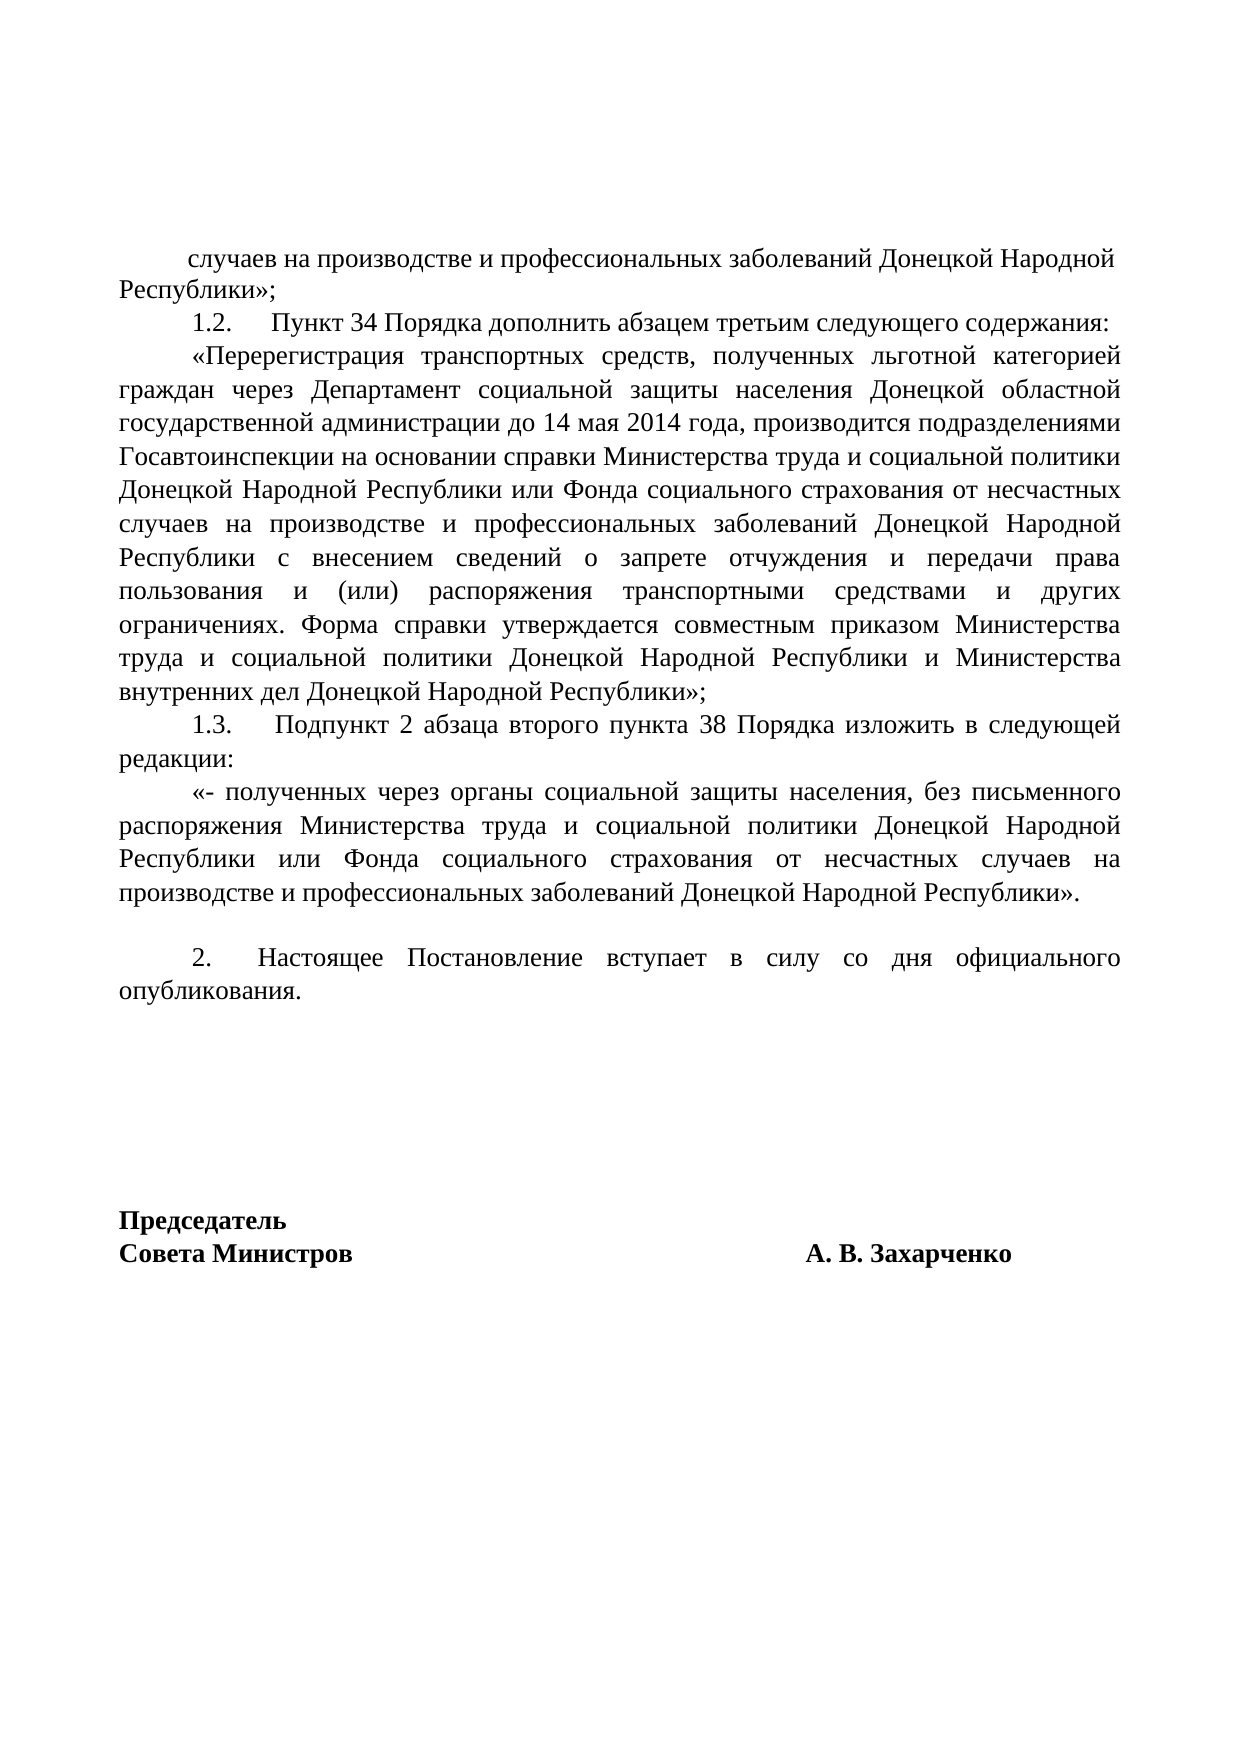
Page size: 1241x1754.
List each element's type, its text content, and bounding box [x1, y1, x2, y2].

text «Перерегистрация транспортных средств, полученных льготной категорией граждан через Департамент социальной защиты населения Донецкой областной государственной администрации до 14 мая 2014 года, производится подразделениями Госавтоинспекции на основании справки Министерства труда и социальной политики Донецкой Народной Республики или Фонда социального страхования от несчастных случаев на производстве и профессиональных заболеваний Донецкой Народной Республики с внесением сведений о запрете отчуждения и передачи права пользования и (или) распоряжения транспортными средствами и других ограничениях. Форма справки утверждается совместным приказом Министерства труда и социальной политики Донецкой Народной Республики и Министерства внутренних дел Донецкой Народной Республики»; [119, 338, 1122, 707]
text «- полученных через органы социальной защиты населения, без письменного распоряжения Министерства труда и социальной политики Донецкой Народной Республики или Фонда социального страхования от несчастных случаев на производстве и профессиональных заболеваний Донецкой Народной Республики». [119, 774, 1122, 908]
list Настоящее Постановление вступает в силу со дня официального опубликования. [119, 939, 1122, 1006]
list Подпункт 2 абзаца второго пункта 38 Порядка изложить в следующей редакции: [119, 707, 1122, 774]
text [119, 242, 1122, 304]
text Председатель Совета Министров А. В. Захарченко [119, 1202, 1121, 1269]
list Пункт 34 Порядка дополнить абзацем третьим следующего содержания: [119, 304, 1122, 338]
